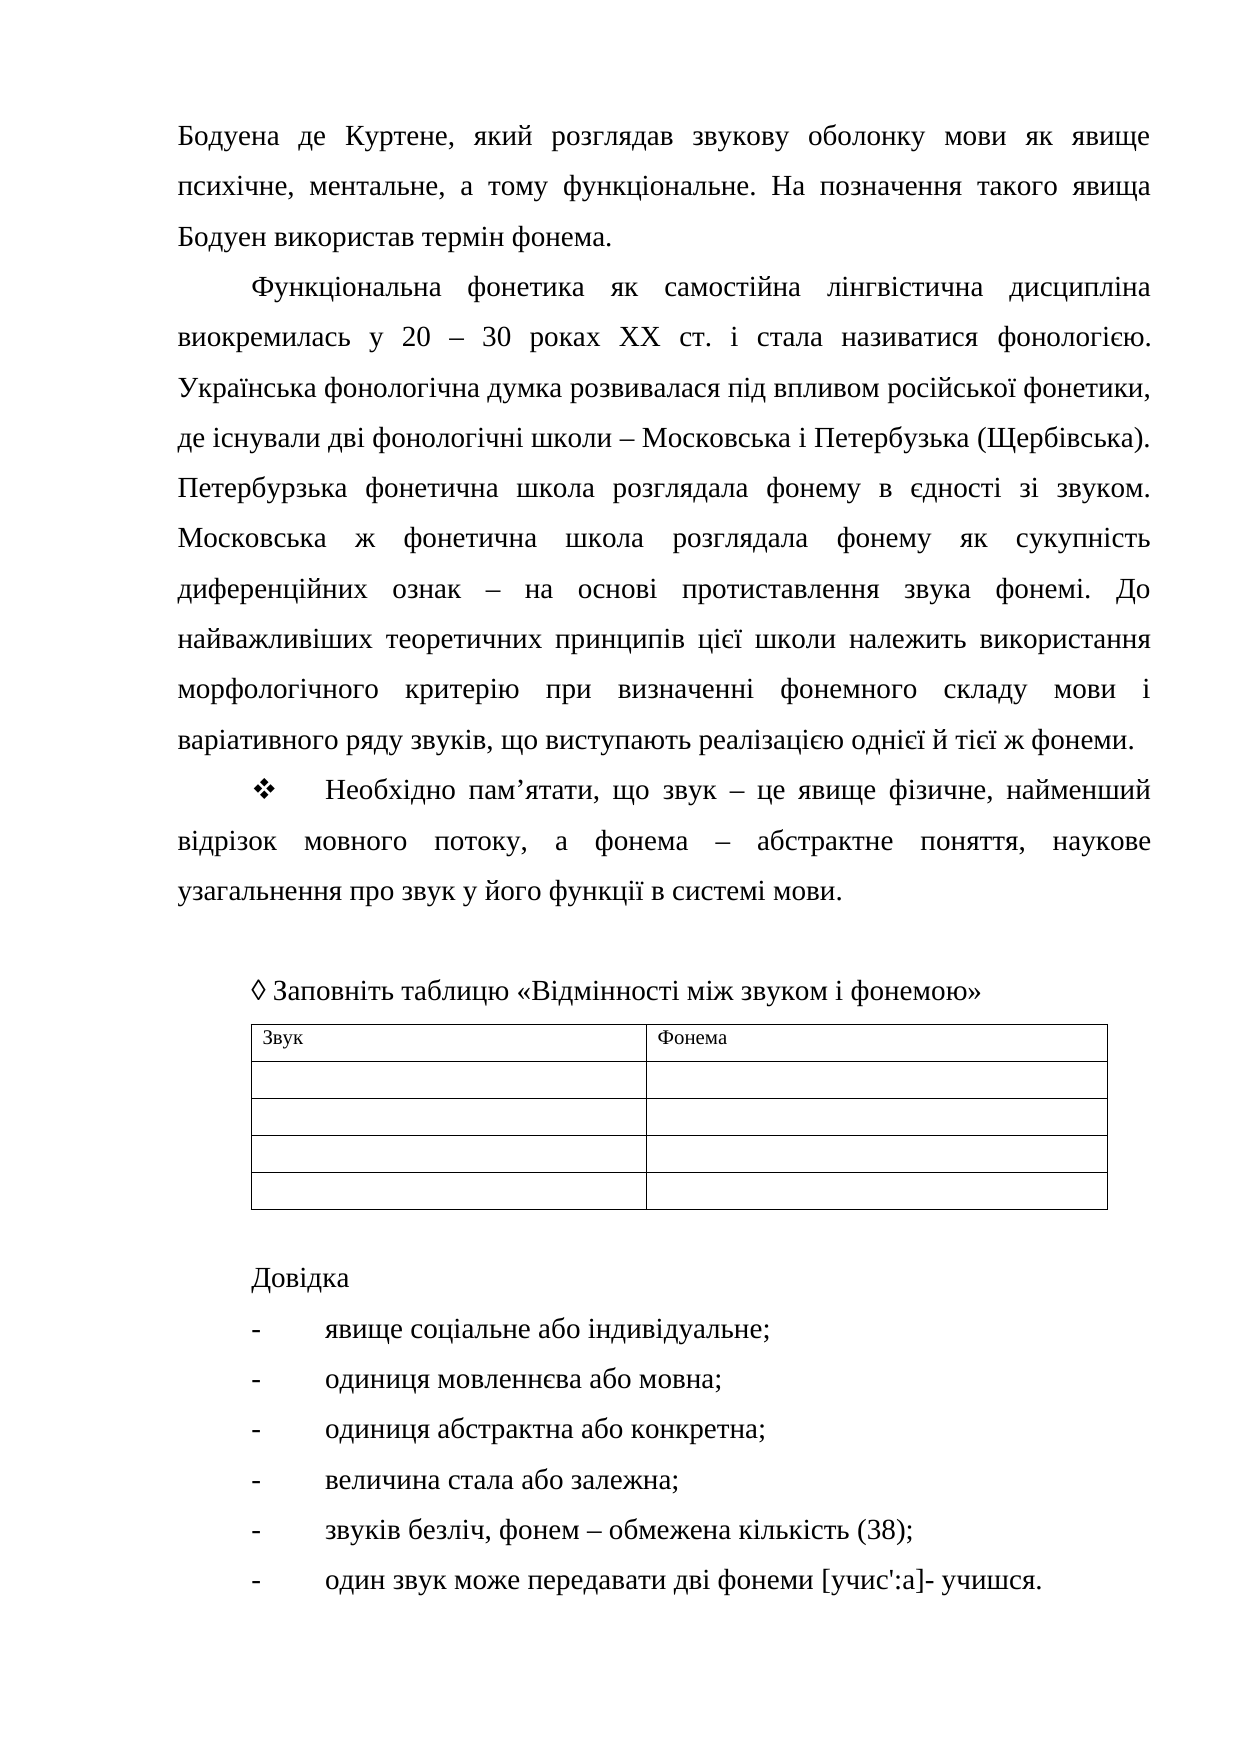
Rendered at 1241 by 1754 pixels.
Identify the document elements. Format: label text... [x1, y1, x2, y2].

list величина стала або залежна; [177, 1462, 1152, 1495]
table_cell [252, 1136, 646, 1172]
text Довідка [177, 1261, 1152, 1294]
table_cell [647, 1136, 1107, 1172]
list одиниця абстрактна або конкретна; [177, 1412, 1152, 1445]
list одиниця мовленнєва або мовна; [177, 1361, 1152, 1395]
table_header Звук [252, 1025, 646, 1061]
table_cell [252, 1173, 646, 1209]
list явище соціальне або індивідуальне; [177, 1311, 1152, 1344]
table_cell [647, 1099, 1107, 1135]
text ◊ Заповніть таблицю «Відмінності між звуком і фонемою» [177, 973, 1152, 1007]
list Необхідно пам’ятати, що звук – це явище фізичне, найменший відрізок мовного потоку, а фонема – абстрактне поняття, наукове узагальнення про звук у його функції в системі мови. [177, 772, 1152, 906]
table_cell [252, 1099, 646, 1135]
list звуків безліч, фонем – обмежена кількість (38); [177, 1512, 1152, 1546]
table_cell [252, 1062, 646, 1098]
list один звук може передавати дві фонеми [yчиc':а]- учишся. [177, 1562, 1152, 1596]
table_cell [647, 1173, 1107, 1209]
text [177, 118, 1152, 252]
table_cell [647, 1062, 1107, 1098]
text Функціональна фонетика як самостійна лінгвістична дисципліна виокремилась у 20 – 30 роках ХХ ст. і стала називатися фонологією. Українська фонологічна думка розвивалася під впливом російської фонетики, де існували дві фонологічні школи – Московська і Петербузька (Щербівська). Петербурзька фонетична школа розглядала фонему в єдності зі звуком. Московська ж фонетична школа розглядала фонему як сукупність диференційних ознак – на основі протиставлення звука фонемі. До найважливіших теоретичних принципів цієї школи належить використання морфологічного критерію при визначенні фонемного складу мови і варіативного ряду звуків, що виступають реалізацією однієї й тієї ж фонеми. [177, 269, 1152, 755]
table_header Фонема [647, 1025, 1107, 1061]
